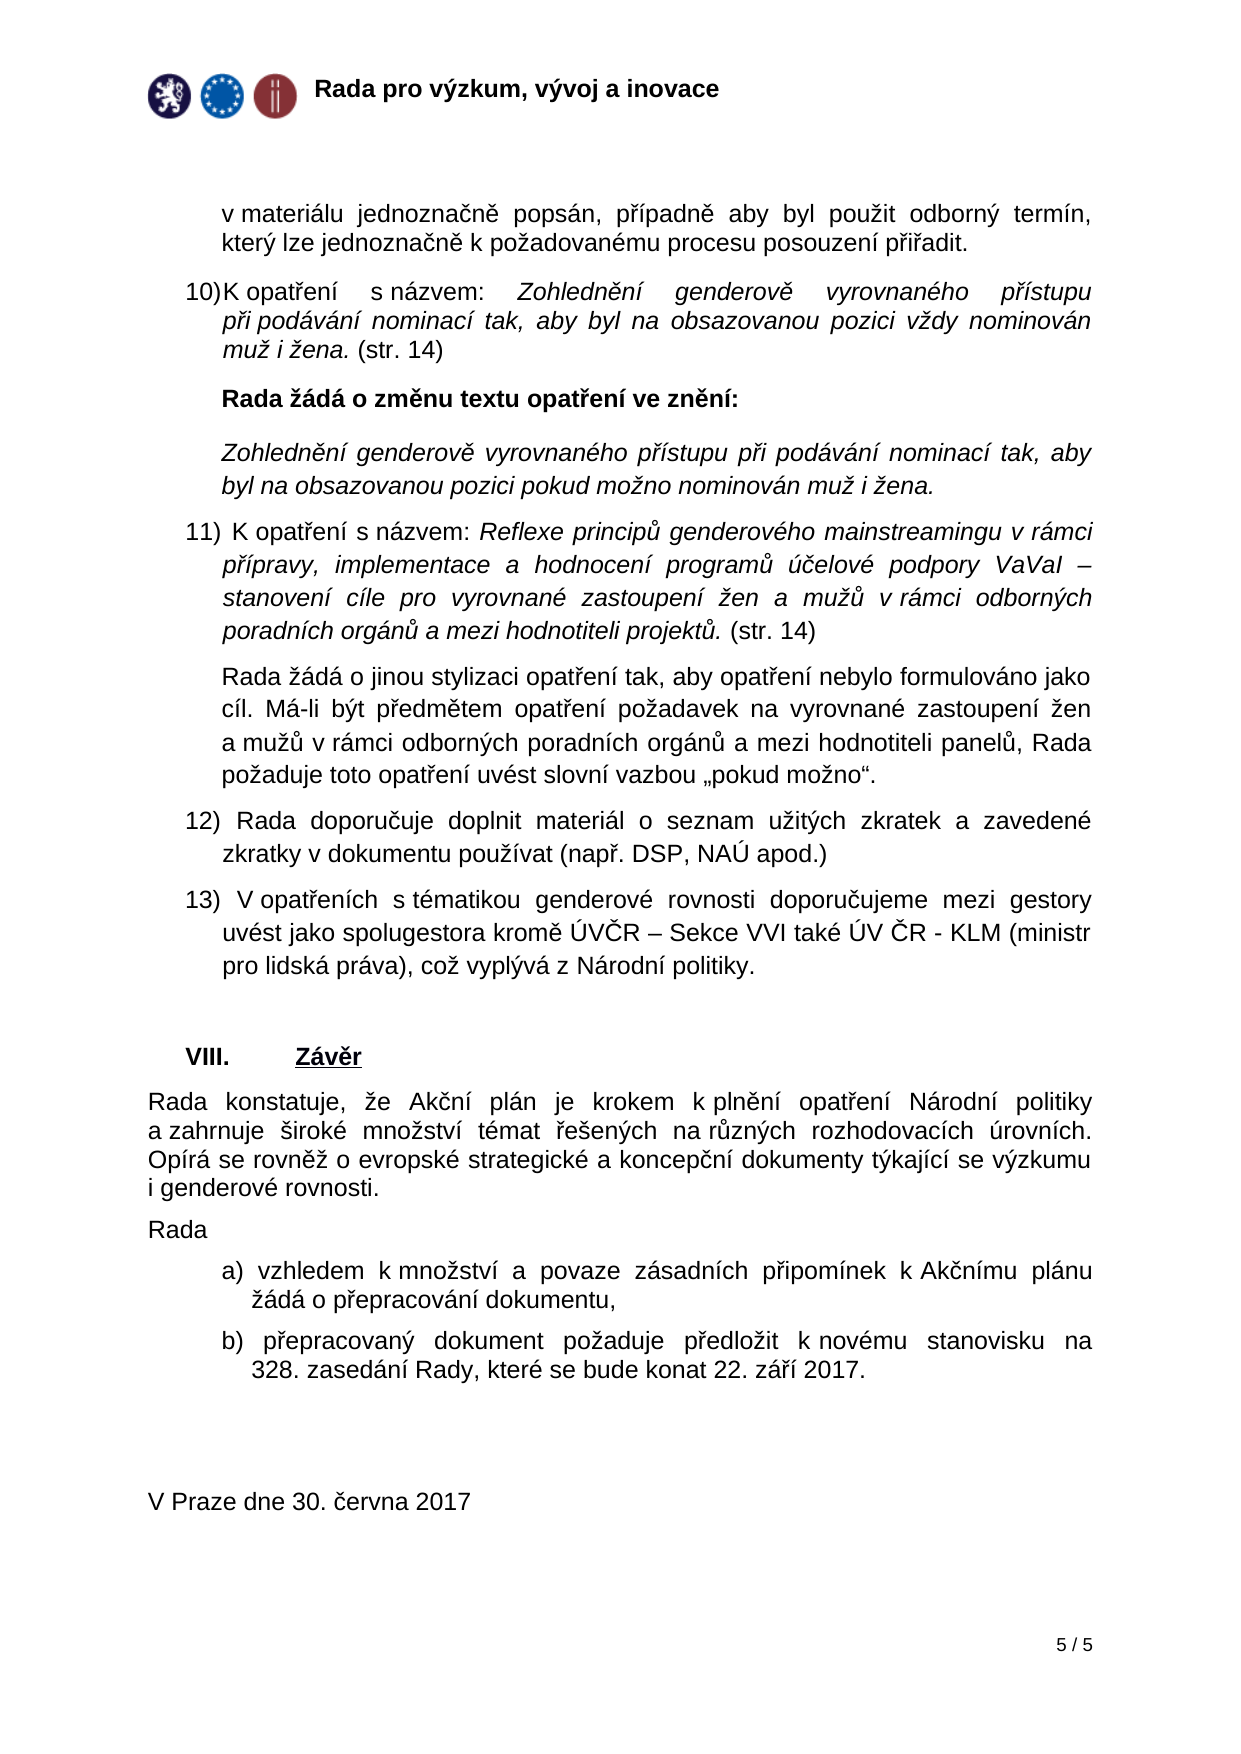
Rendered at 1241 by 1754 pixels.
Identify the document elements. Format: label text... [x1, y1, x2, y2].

text Rada žádá o jinou stylizaci opatření tak, aby opatření nebylo formulováno jako cíl. Má-li být předmětem opatření požadavek na vyrovnané zastoupení žen a mužů v rámci odborných poradních orgánů a mezi hodnotiteli panelů, Rada požaduje toto opatření uvést slovní vazbou „pokud možno“. [221, 661, 1093, 789]
list Závěr [185, 1042, 1093, 1070]
text V Praze dne 30. června 2017 [148, 1487, 1093, 1516]
list K opatření s názvem: Reflexe principů genderového mainstreamingu v rámci přípravy, implementace a hodnocení programů účelové podpory VaVaI – stanovení cíle pro vyrovnané zastoupení žen a mužů v rámci odborných poradních orgánů a mezi hodnotiteli projektů. (str. 14) [185, 517, 1093, 645]
list Rada doporučuje doplnit materiál o seznam užitých zkratek a zavedené zkratky v dokumentu používat (např. DSP, NAÚ apod.) [185, 806, 1093, 868]
text Rada konstatuje, že Akční plán je krokem k plnění opatření Národní politiky a zahrnuje široké množství témat řešených na různých rozhodovacích úrovních. Opírá se rovněž o evropské strategické a koncepční dokumenty týkající se výzkumu i genderové rovnosti. [148, 1087, 1093, 1202]
text a) vzhledem k množství a povaze zásadních připomínek k Akčnímu plánu žádá o přepracování dokumentu, [221, 1256, 1093, 1313]
picture [147, 73, 298, 120]
list K opatření s názvem: Zohlednění genderově vyrovnaného přístupu při podávání nominací tak, aby byl na obsazovanou pozici vždy nominován muž i žena. (str. 14) [185, 277, 1093, 364]
text Rada žádá o změnu textu opatření ve znění: [148, 384, 1093, 413]
text Zohlednění genderově vyrovnaného přístupu při podávání nominací tak, aby byl na obsazovanou pozici pokud možno nominován muž i žena. [221, 438, 1093, 500]
list V opatřeních s tématikou genderové rovnosti doporučujeme mezi gestory uvést jako spolugestora kromě ÚVČR – Sekce VVI také ÚV ČR - KLM (ministr pro lidská práva), což vyplývá z Národní politiky. [185, 884, 1093, 979]
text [221, 199, 1093, 257]
text Rada [148, 1215, 1093, 1243]
text b) přepracovaný dokument požaduje předložit k novému stanovisku na 328. zasedání Rady, které se bude konat 22. září 2017. [221, 1326, 1093, 1383]
